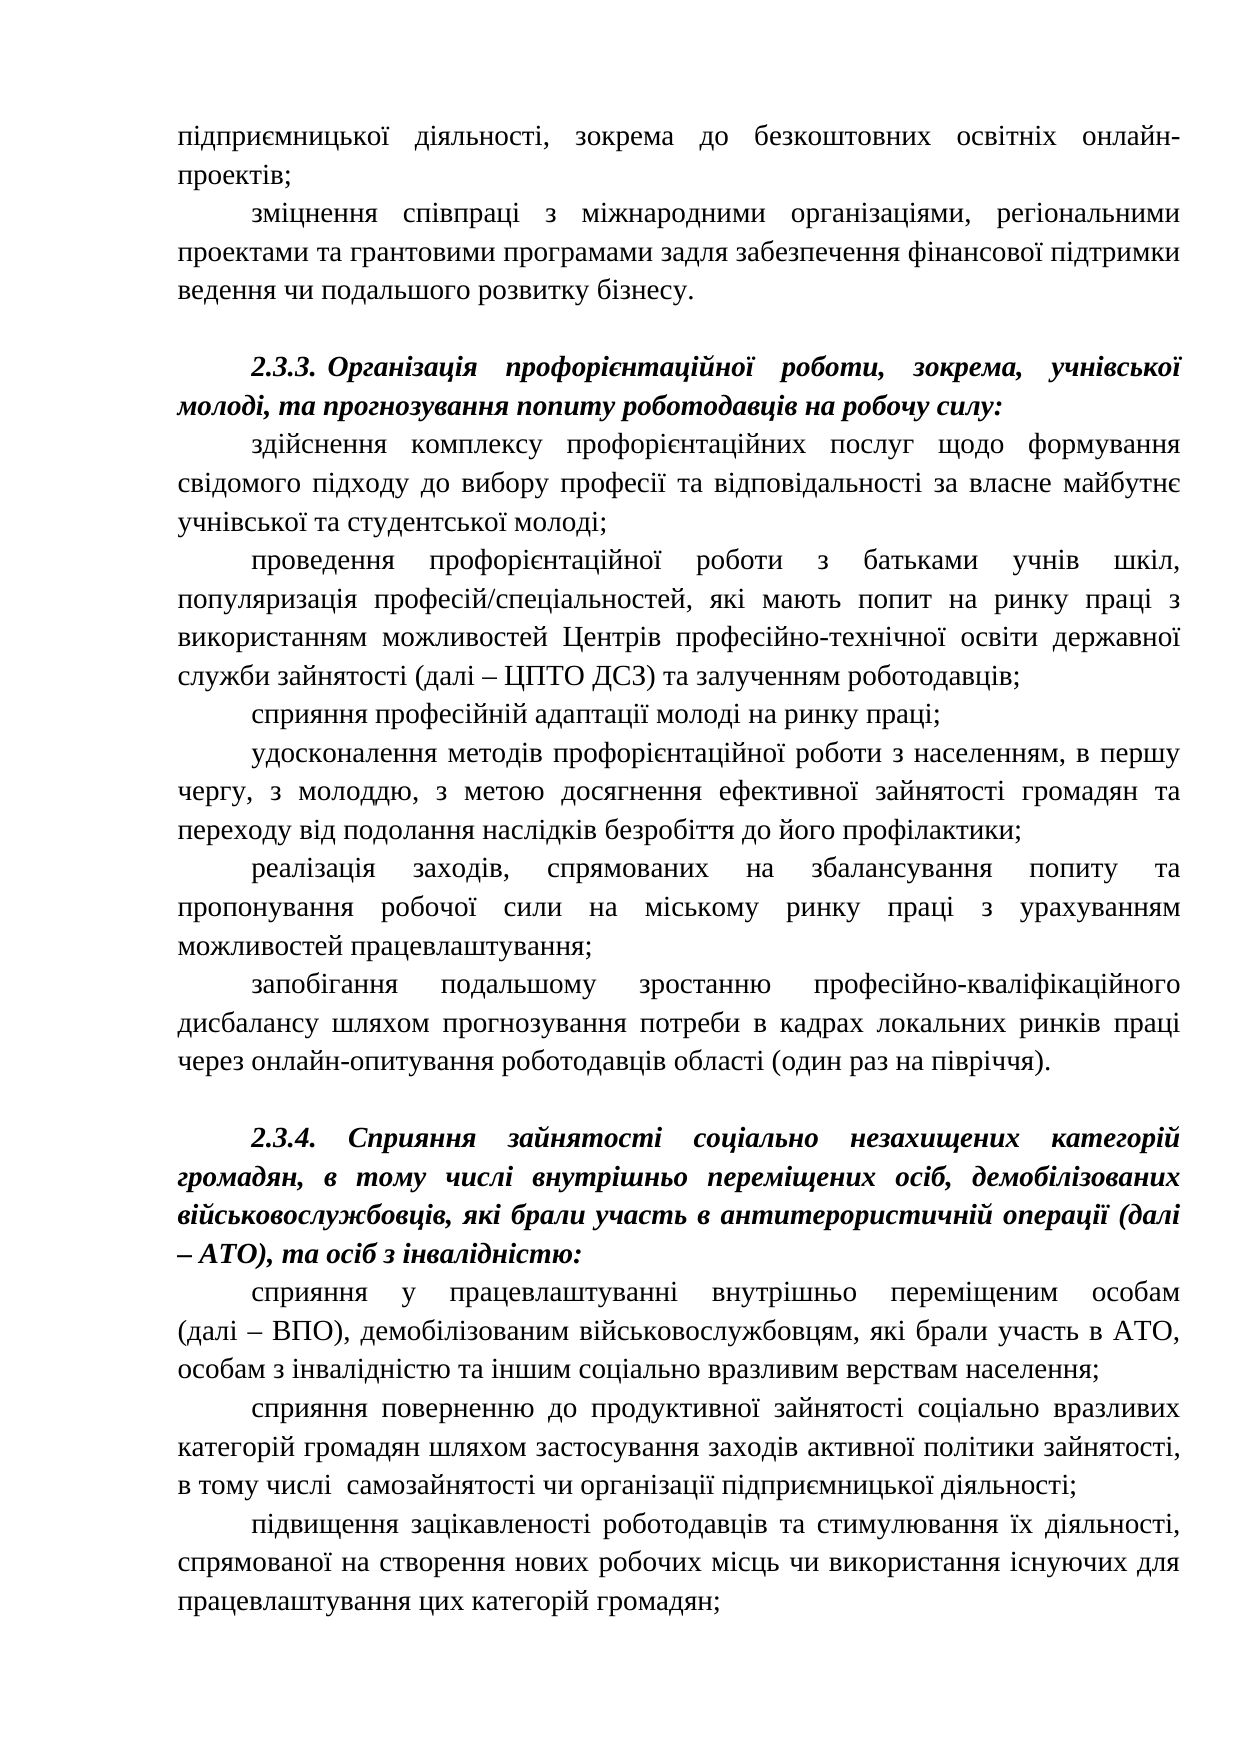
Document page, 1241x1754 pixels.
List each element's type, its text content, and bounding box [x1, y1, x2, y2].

list сприяння професійній адаптації молоді на ринку праці; [177, 696, 1181, 730]
list здійснення комплексу профорієнтаційних послуг щодо формування свідомого підходу до вибору професії та відповідальності за власне майбутнє учнівської та студентської молоді; [177, 427, 1181, 537]
list сприяння поверненню до продуктивної зайнятості соціально вразливих категорій громадян шляхом застосування заходів активної політики зайнятості, в тому числі самозайнятості чи організації підприємницької діяльності; [177, 1390, 1181, 1501]
list реалізація заходів, спрямованих на збалансування попиту та пропонування робочої сили на міському ринку праці з урахуванням можливостей працевлаштування; [177, 851, 1181, 961]
list сприяння у працевлаштуванні внутрішньо переміщеним особам (далі – ВПО), демобілізованим військовослужбовцям, які брали участь в АТО, особам з інвалідністю та іншим соціально вразливим верствам населення; [177, 1274, 1181, 1385]
list удосконалення методів профорієнтаційної роботи з населенням, в першу чергу, з молоддю, з метою досягнення ефективної зайнятості громадян та переходу від подолання наслідків безробіття до його профілактики; [177, 735, 1181, 846]
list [177, 118, 1181, 190]
list запобігання подальшому зростанню професійно-кваліфікаційного дисбалансу шляхом прогнозування потреби в кадрах локальних ринків праці через онлайн-опитування роботодавців області (один раз на півріччя). [177, 966, 1181, 1077]
list 2.3.4. Сприяння зайнятості соціально незахищених категорій громадян, в тому числі внутрішньо переміщених осіб, демобілізованих військовослужбовців, які брали участь в антитерористичній операції (далі – АТО), та осіб з інвалідністю: [177, 1120, 1181, 1269]
list Організація профорієнтаційної роботи, зокрема, учнівської молоді, та прогнозування попиту роботодавців на робочу силу: [177, 349, 1181, 422]
list зміцнення співпраці з міжнародними організаціями, регіональними проектами та грантовими програмами задля забезпечення фінансової підтримки ведення чи подальшого розвитку бізнесу. [177, 195, 1181, 306]
list проведення профорієнтаційної роботи з батьками учнів шкіл, популяризація професій/спеціальностей, які мають попит на ринку праці з використанням можливостей Центрів професійно-технічної освіти державної служби зайнятості (далі – ЦПТО ДСЗ) та залученням роботодавців; [177, 542, 1181, 691]
list підвищення зацікавленості роботодавців та стимулювання їх діяльності, спрямованої на створення нових робочих місць чи використання існуючих для працевлаштування цих категорій громадян; [177, 1506, 1181, 1616]
